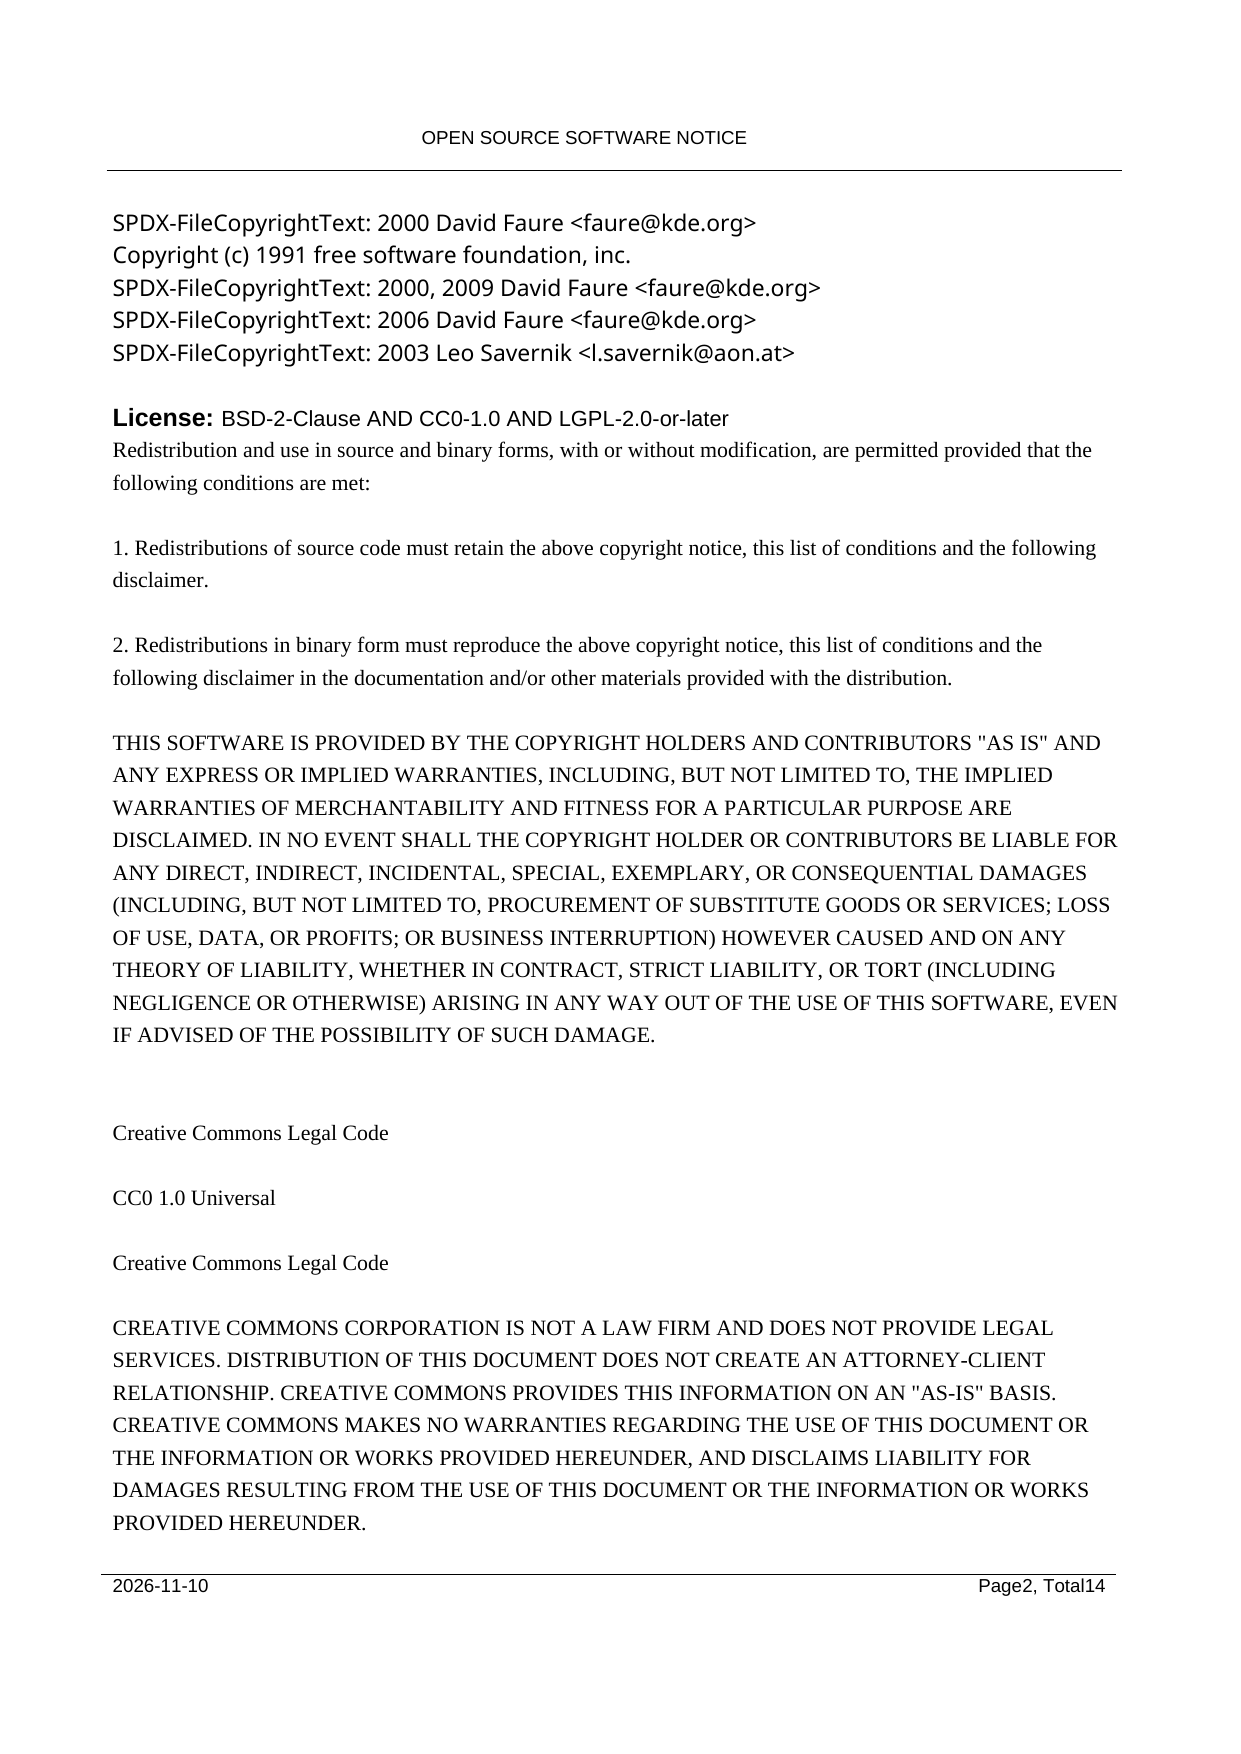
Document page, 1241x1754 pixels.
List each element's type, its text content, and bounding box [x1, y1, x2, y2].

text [112, 434, 1128, 1539]
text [112, 206, 1128, 401]
text License: BSD-2-Clause AND CC0-1.0 AND LGPL-2.0-or-later [112, 401, 1128, 434]
